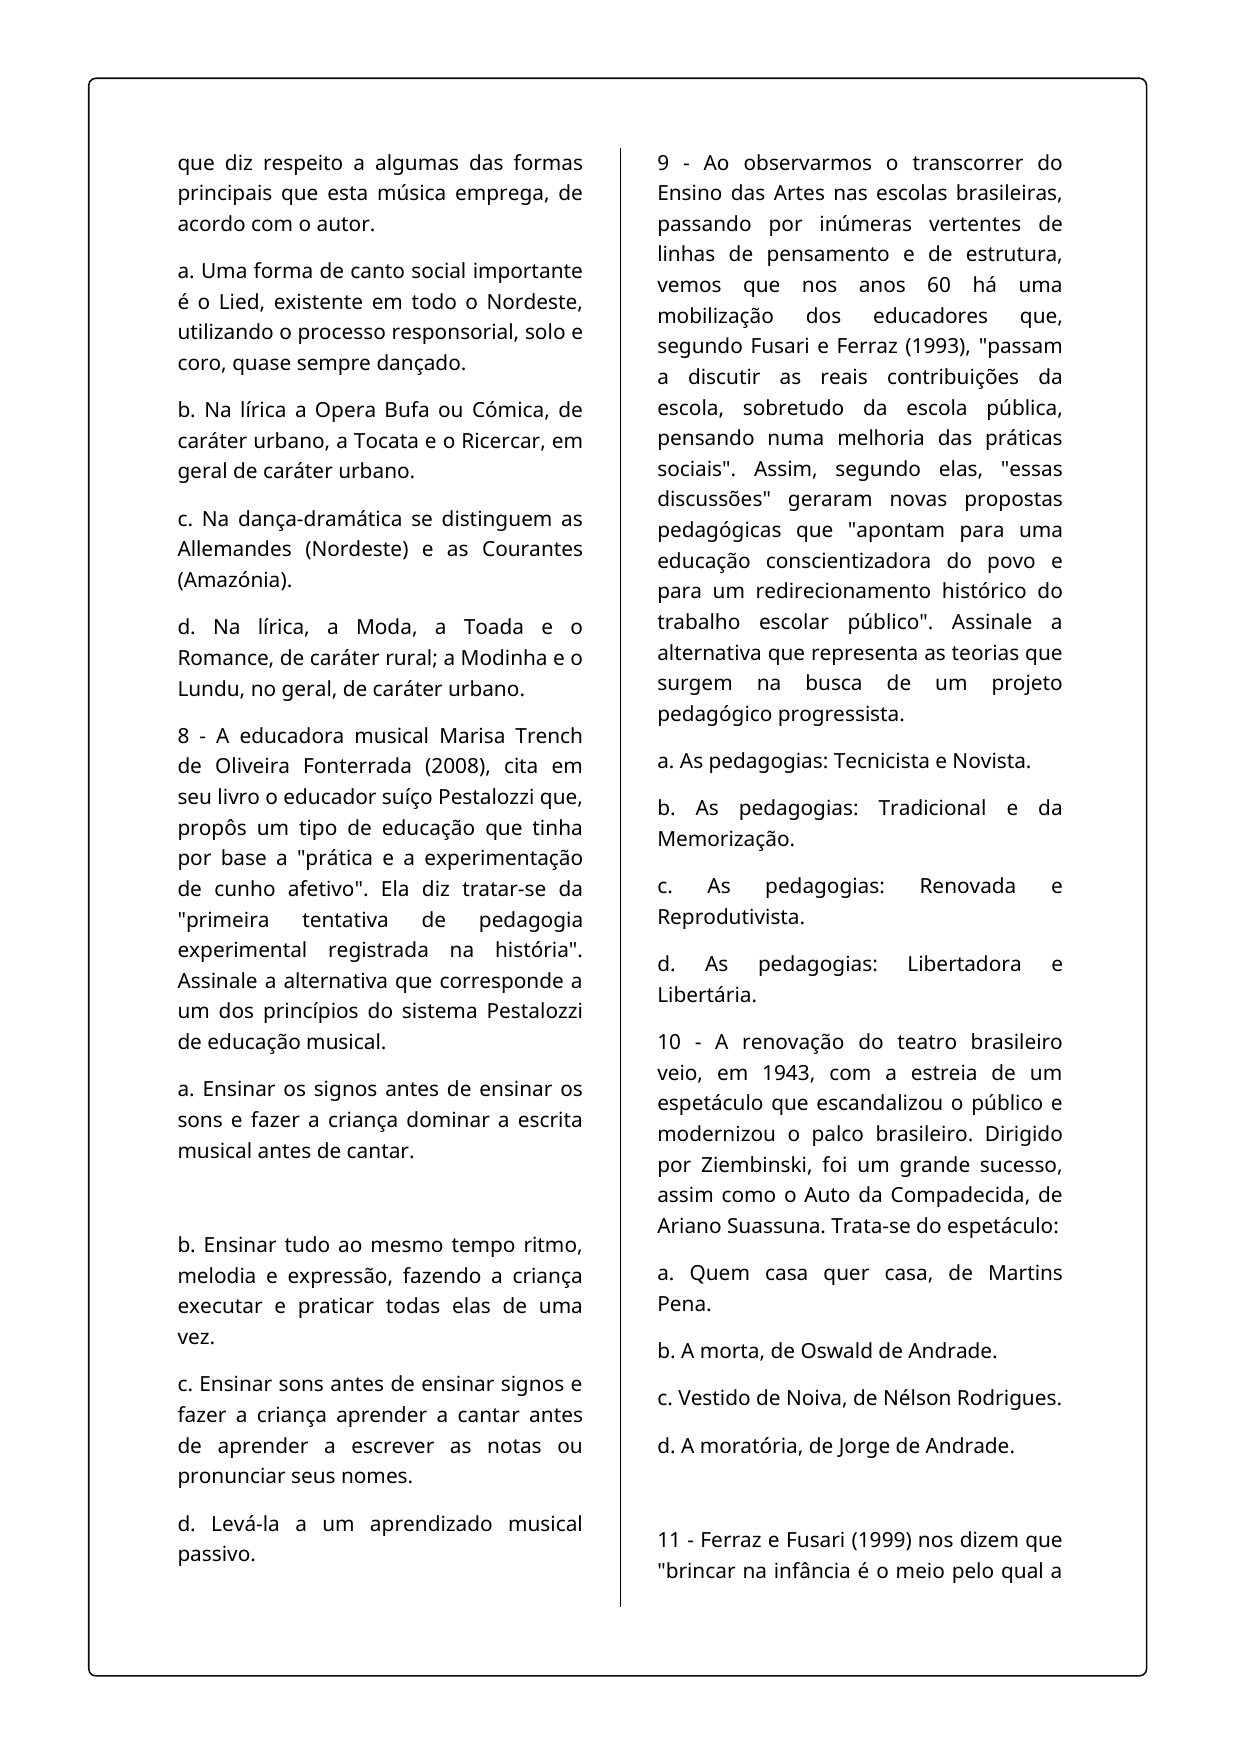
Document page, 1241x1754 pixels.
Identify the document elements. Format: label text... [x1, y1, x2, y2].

text c. Na dança-dramática se distinguem as Allemandes (Nordeste) e as Courantes (Amazónia). [177, 504, 583, 593]
text d. Na lírica, a Moda, a Toada e o Romance, de caráter rural; a Modinha e o Lundu, no geral, de caráter urbano. [177, 612, 583, 702]
text a. Ensinar os signos antes de ensinar os sons e fazer a criança dominar a escrita musical antes de cantar. [177, 1074, 583, 1164]
text d. A moratória, de Jorge de Andrade. [657, 1431, 1063, 1459]
text 10 - A renovação do teatro brasileiro veio, em 1943, com a estreia de um espetáculo que escandalizou o público e modernizou o palco brasileiro. Dirigido por Ziembinski, foi um grande sucesso, assim como o Auto da Compadecida, de Ariano Suassuna. Trata-se do espetáculo: [657, 1027, 1063, 1239]
text c. Ensinar sons antes de ensinar signos e fazer a criança aprender a cantar antes de aprender a escrever as notas ou pronunciar seus nomes. [177, 1369, 583, 1490]
text a. As pedagogias: Tecnicista e Novista. [657, 746, 1063, 774]
text 9 - Ao observarmos o transcorrer do Ensino das Artes nas escolas brasileiras, passando por inúmeras vertentes de linhas de pensamento e de estrutura, vemos que nos anos 60 há uma mobilização dos educadores que, segundo Fusari e Ferraz (1993), "passam a discutir as reais contribuições da escola, sobretudo da escola pública, pensando numa melhoria das práticas sociais". Assim, segundo elas, "essas discussões" geraram novas propostas pedagógicas que "apontam para uma educação conscientizadora do povo e para um redirecionamento histórico do trabalho escolar público". Assinale a alternativa que representa as teorias que surgem na busca de um projeto pedagógico progressista. [657, 148, 1063, 727]
text b. Ensinar tudo ao mesmo tempo ritmo, melodia e expressão, fazendo a criança executar e praticar todas elas de uma vez. [177, 1230, 583, 1351]
text a. Uma forma de canto social importante é o Lied, existente em todo o Nordeste, utilizando o processo responsorial, solo e coro, quase sempre dançado. [177, 256, 583, 376]
text b. A morta, de Oswald de Andrade. [657, 1336, 1063, 1364]
text b. As pedagogias: Tradicional e da Memorização. [657, 793, 1063, 852]
text c. Vestido de Noiva, de Nélson Rodrigues. [657, 1383, 1063, 1412]
text d. As pedagogias: Libertadora e Libertária. [657, 949, 1063, 1008]
text 8 - A educadora musical Marisa Trench de Oliveira Fonterrada (2008), cita em seu livro o educador suíço Pestalozzi que, propôs um tipo de educação que tinha por base a "prática e a experimentação de cunho afetivo". Ela diz tratar-se da "primeira tentativa de pedagogia experimental registrada na história". Assinale a alternativa que corresponde a um dos princípios do sistema Pestalozzi de educação musical. [177, 721, 583, 1056]
text d. Levá-la a um aprendizado musical passivo. [177, 1509, 583, 1568]
text a. Quem casa quer casa, de Martins Pena. [657, 1258, 1063, 1317]
text b. Na lírica a Opera Bufa ou Cómica, de caráter urbano, a Tocata e o Ricercar, em geral de caráter urbano. [177, 395, 583, 485]
text c. As pedagogias: Renovada e Reprodutivista. [657, 871, 1063, 930]
